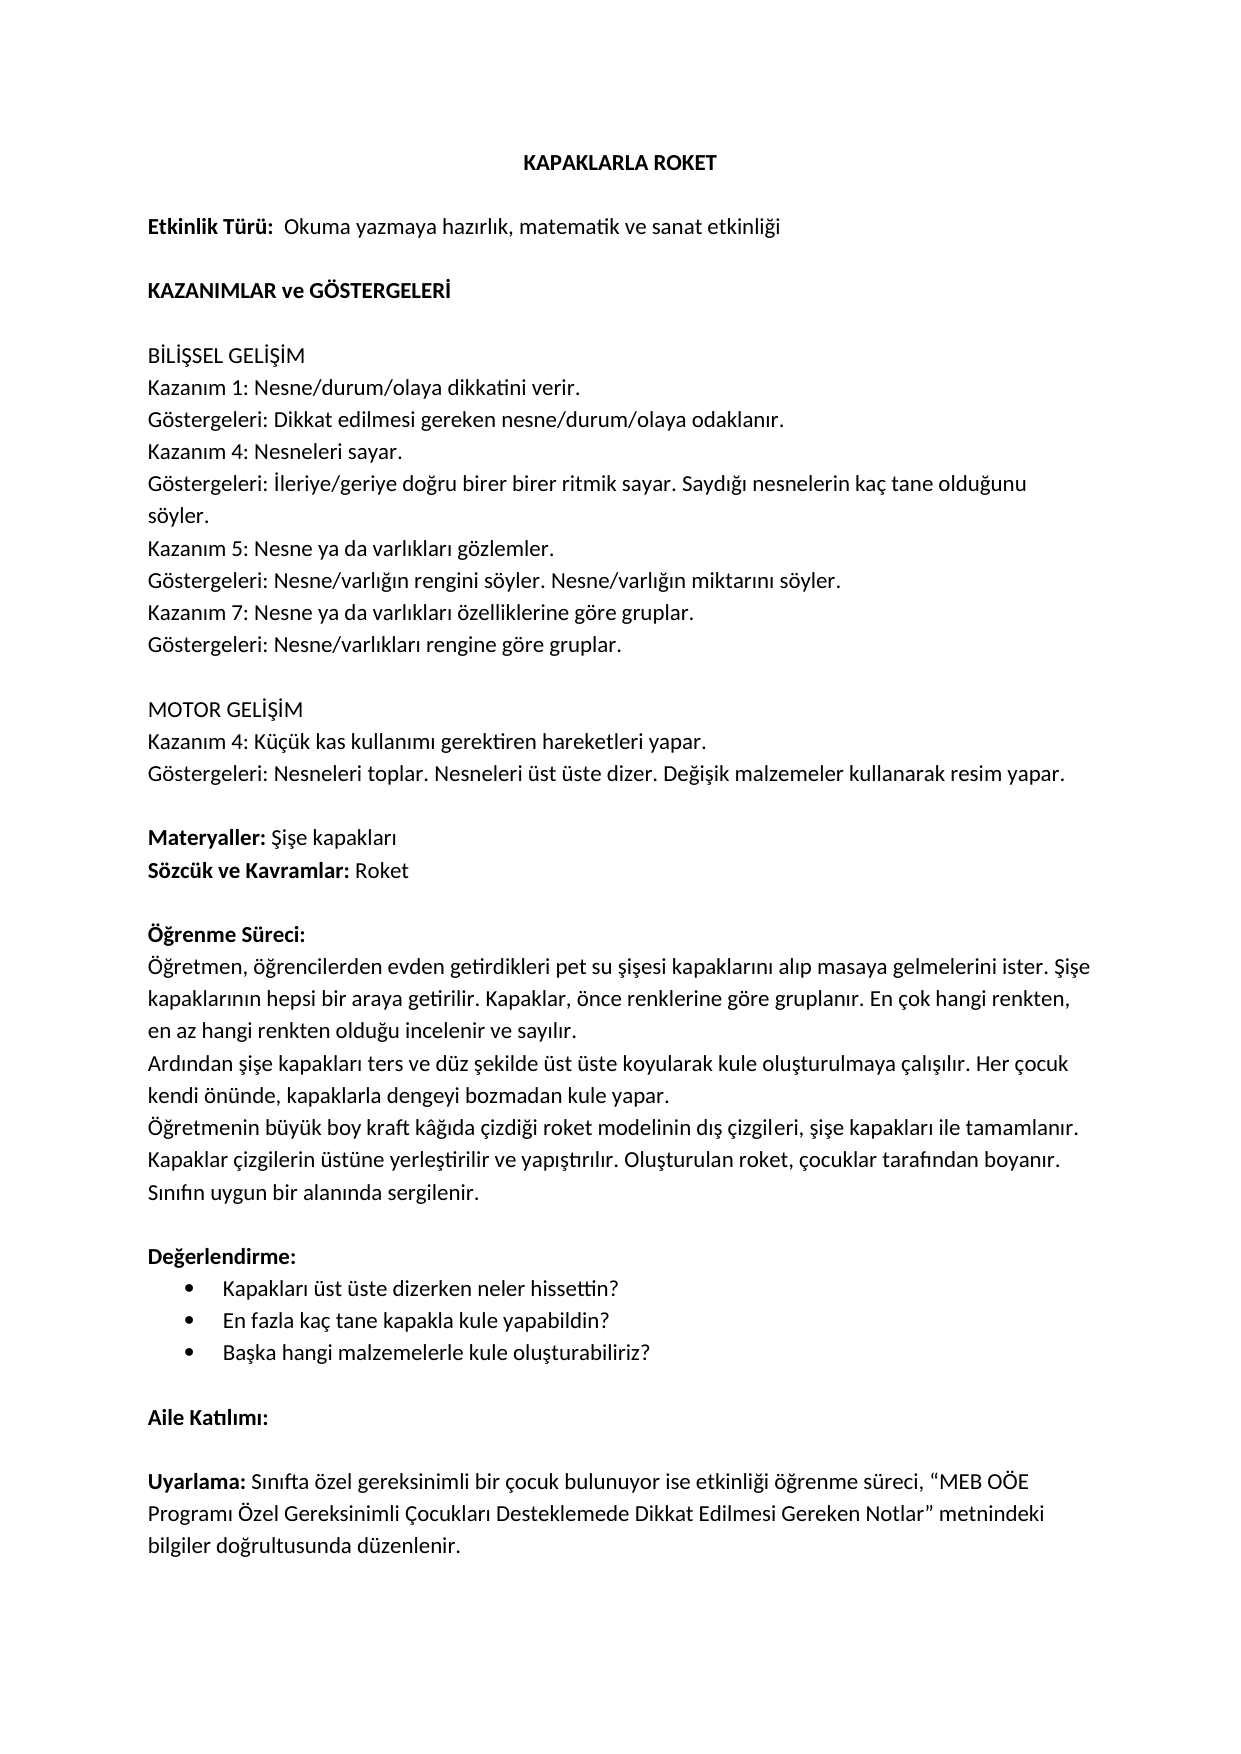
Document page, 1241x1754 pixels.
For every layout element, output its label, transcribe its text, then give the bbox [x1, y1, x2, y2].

text Materyaller: Şişe kapakları [148, 823, 1093, 852]
text Öğrenme Süreci: [148, 920, 1093, 948]
text Uyarlama: Sınıfta özel gereksinimli bir çocuk bulunuyor ise etkinliği öğrenme süreci, “MEB OÖE Programı Özel Gereksinimli Çocukları Desteklemede Dikkat Edilmesi Gereken Notlar” metnindeki bilgiler doğrultusunda düzenlenir. [148, 1467, 1093, 1560]
list Kapakları üst üste dizerken neler hissettin? [185, 1274, 1093, 1302]
text KAPAKLARLA ROKET [148, 148, 1093, 176]
text Etkinlik Türü: Okuma yazmaya hazırlık, matematik ve sanat etkinliği [148, 212, 1093, 240]
text Öğretmen, öğrencilerden evden getirdikleri pet su şişesi kapaklarını alıp masaya gelmelerini ister. Şişe kapaklarının hepsi bir araya getirilir. Kapaklar, önce renklerine göre gruplanır. En çok hangi renkten, en az hangi renkten olduğu incelenir ve sayılır. [148, 952, 1093, 1045]
text KAZANIMLAR ve GÖSTERGELERİ [148, 276, 1093, 304]
text Öğretmenin büyük boy kraft kâğıda çizdiği roket modelinin dış çizgileri, şişe kapakları ile tamamlanır. Kapaklar çizgilerin üstüne yerleştirilir ve yapıştırılır. Oluşturulan roket, çocuklar tarafından boyanır. Sınıfın uygun bir alanında sergilenir. [148, 1113, 1093, 1206]
text BİLİŞSEL GELİŞİM Kazanım 1: Nesne/durum/olaya dikkatini verir. Göstergeleri: Dikkat edilmesi gereken nesne/durum/olaya odaklanır. [148, 341, 1093, 433]
text Kazanım 5: Nesne ya da varlıkları gözlemler. Göstergeleri: Nesne/varlığın rengini söyler. Nesne/varlığın miktarını söyler. [148, 534, 1093, 594]
text Sözcük ve Kavramlar: Roket [148, 856, 1093, 884]
text Aile Katılımı: [148, 1403, 1093, 1431]
list Başka hangi malzemelerle kule oluşturabiliriz? [185, 1338, 1093, 1367]
text Değerlendirme: [148, 1242, 1093, 1270]
text Ardından şişe kapakları ters ve düz şekilde üst üste koyularak kule oluşturulmaya çalışılır. Her çocuk kendi önünde, kapaklarla dengeyi bozmadan kule yapar. [148, 1049, 1093, 1109]
text Kazanım 4: Nesneleri sayar. Göstergeleri: İleriye/geriye doğru birer birer ritmik sayar. Saydığı nesnelerin kaç tane olduğunu söyler. [148, 437, 1093, 530]
text Kazanım 7: Nesne ya da varlıkları özelliklerine göre gruplar. Göstergeleri: Nesne/varlıkları rengine göre gruplar. [148, 598, 1093, 658]
text MOTOR GELİŞİM Kazanım 4: Küçük kas kullanımı gerektiren hareketleri yapar. Göstergeleri: Nesneleri toplar. Nesneleri üst üste dizer. Değişik malzemeler kullanarak resim yapar. [148, 695, 1093, 787]
list En fazla kaç tane kapakla kule yapabildin? [185, 1306, 1093, 1334]
